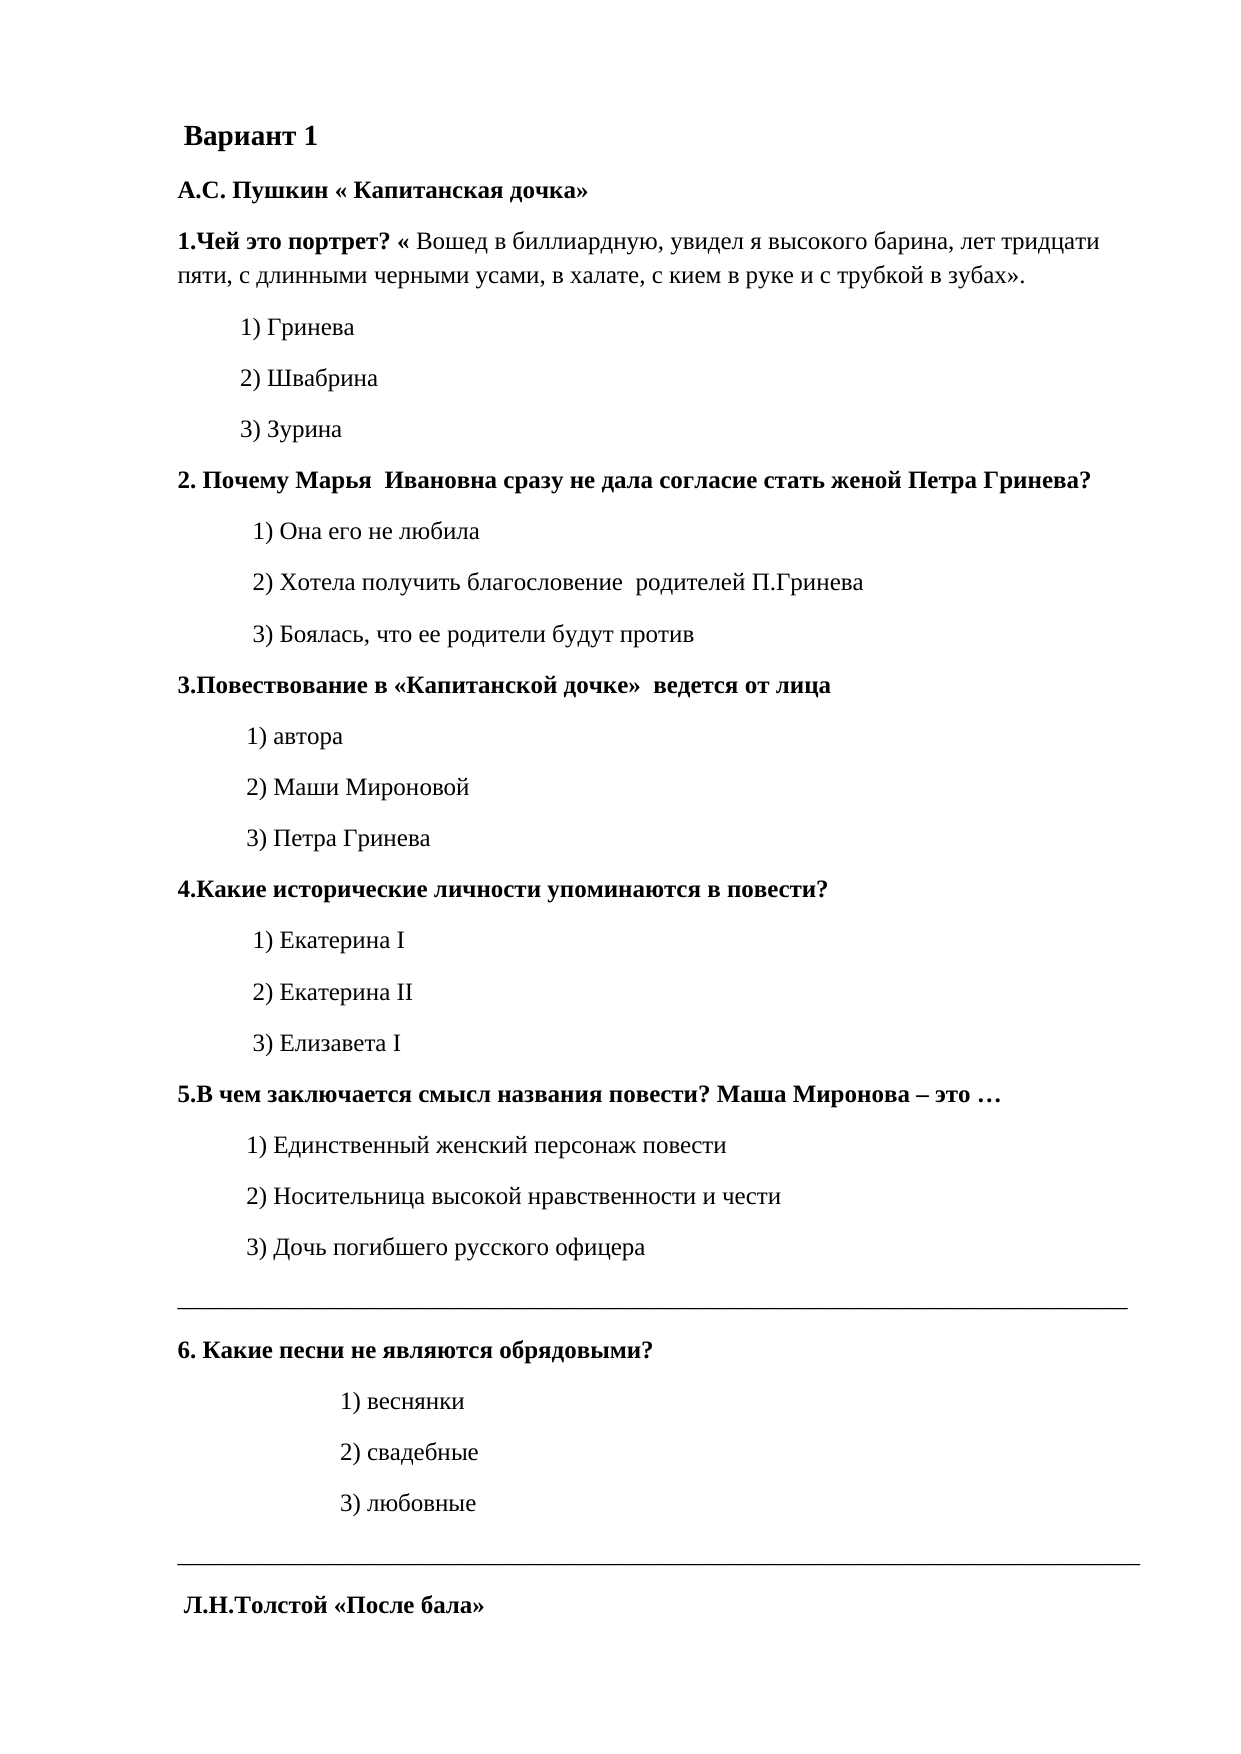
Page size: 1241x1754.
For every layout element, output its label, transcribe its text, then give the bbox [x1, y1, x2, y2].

text 3.Повествование в «Капитанской дочке» ведется от лица [177, 670, 1152, 698]
text ____________________________________________________________________________ [177, 1283, 1152, 1312]
text 2) Екатерина II [177, 977, 1152, 1005]
text 3) Петра Гринева [177, 823, 1152, 852]
text 1) Екатерина I [177, 926, 1152, 954]
text 3) любовные [177, 1488, 1152, 1517]
text 1) автора [177, 721, 1152, 750]
text 2) Швабрина [177, 363, 1152, 392]
text 3) Дочь погибшего русского офицера [177, 1232, 1152, 1261]
text 1.Чей это портрет? « Вошед в биллиардную, увидел я высокого барина, лет тридцати пяти, с длинными черными усами, в халате, с кием в руке и с трубкой в зубах». [177, 226, 1152, 289]
text 2) Носительница высокой нравственности и чести [177, 1181, 1152, 1210]
text 1) Гринева [177, 312, 1152, 341]
text 5.В чем заключается смысл названия повести? Маша Миронова – это … [177, 1079, 1152, 1108]
text 3) Елизавета I [177, 1028, 1152, 1057]
text 6. Какие песни не являются обрядовыми? [177, 1335, 1152, 1363]
text 1) веснянки [177, 1386, 1152, 1414]
text Вариант 1 [177, 118, 1152, 152]
text 1) Единственный женский персонаж повести [177, 1130, 1152, 1159]
text 2) Хотела получить благословение родителей П.Гринева [177, 567, 1152, 596]
text 4.Какие исторические личности упоминаются в повести? [177, 874, 1152, 903]
text _____________________________________________________________________________ [177, 1539, 1152, 1568]
text 2) свадебные [177, 1437, 1152, 1466]
text 1) Она его не любила [177, 516, 1152, 545]
text А.С. Пушкин « Капитанская дочка» [177, 175, 1152, 204]
text Л.Н.Толстой «После бала» [177, 1590, 1152, 1619]
text 2) Маши Мироновой [177, 772, 1152, 801]
text 3) Боялась, что ее родители будут против [177, 619, 1152, 647]
text 3) Зурина [177, 414, 1152, 443]
text 2. Почему Марья Ивановна сразу не дала согласие стать женой Петра Гринева? [177, 465, 1152, 494]
